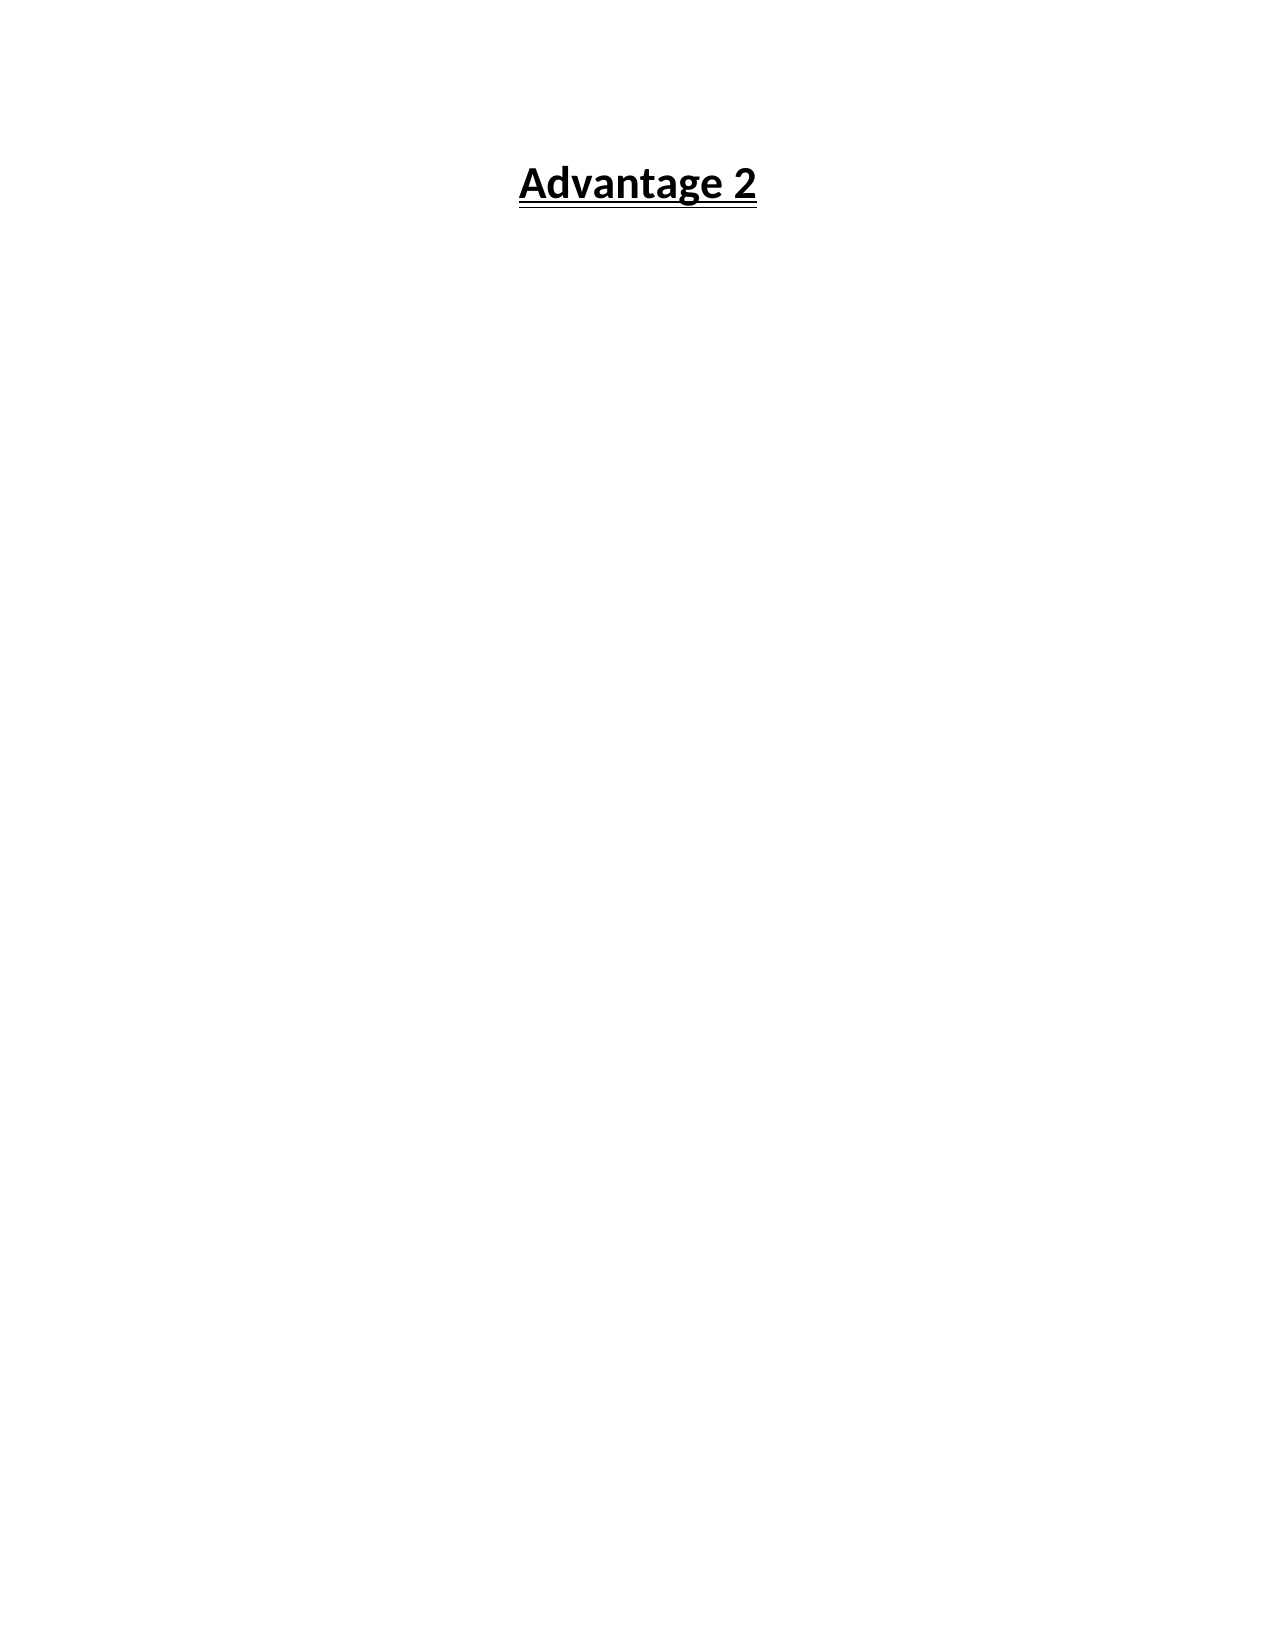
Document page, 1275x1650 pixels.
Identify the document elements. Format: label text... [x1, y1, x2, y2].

subtitle Advantage 2 [150, 154, 1125, 210]
